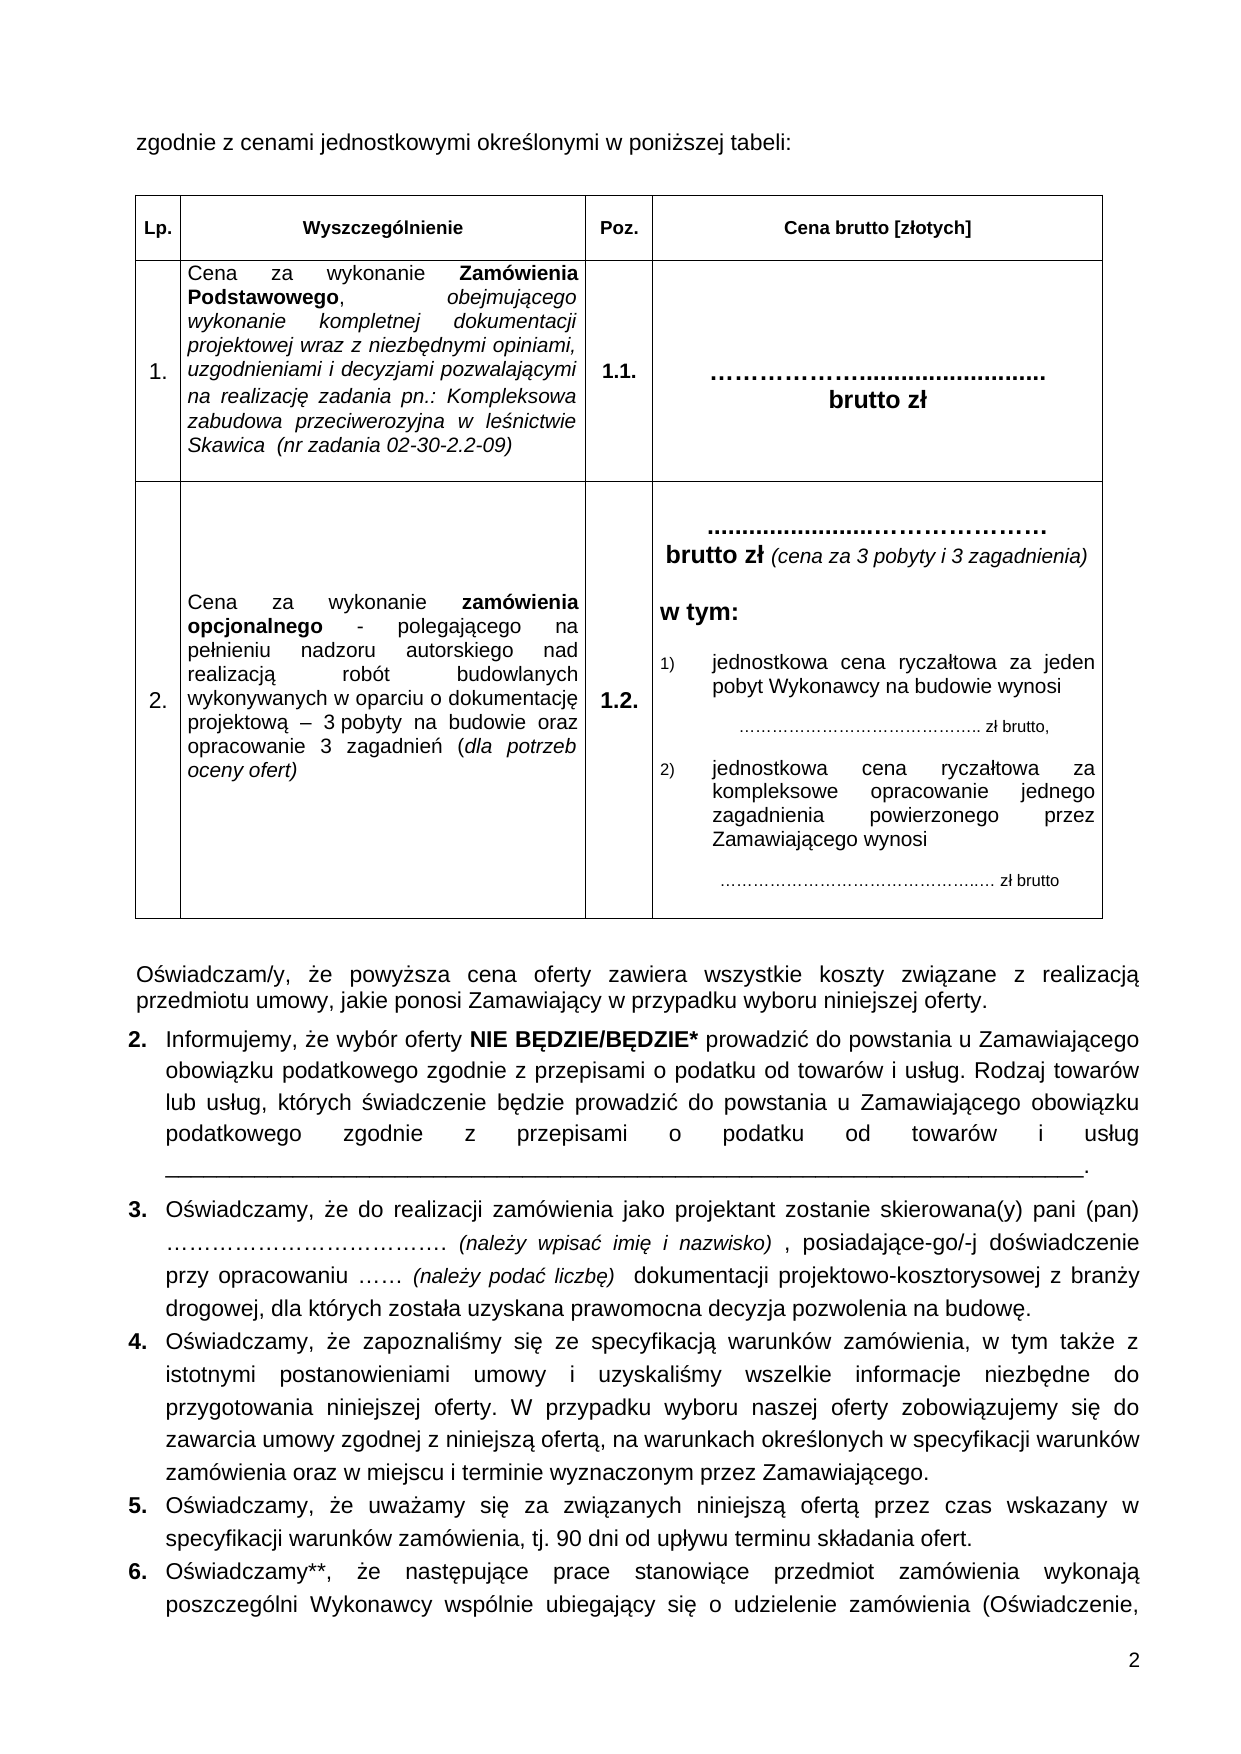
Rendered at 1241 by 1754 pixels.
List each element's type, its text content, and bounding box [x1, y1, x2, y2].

table_cell 2. [136, 482, 180, 918]
list Oświadczamy, że zapoznaliśmy się ze specyfikacją warunków zamówienia, w tym także z istotnymi postanowieniami umowy i uzyskaliśmy wszelkie informacje niezbędne do przygotowania niniejszej oferty. W przypadku wyboru naszej oferty zobowiązujemy się do zawarcia umowy zgodnej z niniejszą ofertą, na warunkach określonych w specyfikacji warunków zamówienia oraz w miejscu i terminie wyznaczonym przez Zamawiającego. [128, 1328, 1140, 1486]
table_cell ........................………………… brutto zł (cena za 3 pobyty i 3 zagadnienia) w tym: jednostkowa cena ryczałtowa za jeden pobyt Wykonawcy na budowie wynosi …………………………………….. zł brutto, jednostkowa cena ryczałtowa za kompleksowe opracowanie jednego zagadnienia powierzonego przez Zamawiającego wynosi ………………………………………..… zł brutto [653, 482, 1102, 918]
table_cell Cena za wykonanie zamówienia opcjonalnego - polegającego na pełnieniu nadzoru autorskiego nad realizacją robót budowlanych wykonywanych w oparciu o dokumentację projektową – 3 pobyty na budowie oraz opracowanie 3 zagadnień (dla potrzeb oceny ofert) [181, 482, 585, 918]
table_header Wyszczególnienie [181, 196, 585, 260]
table_cell 1. [136, 261, 180, 481]
table_header Lp. [136, 196, 180, 260]
table_cell Cena za wykonanie Zamówienia Podstawowego, obejmującego wykonanie kompletnej dokumentacji projektowej wraz z niezbędnymi opiniami, uzgodnieniami i decyzjami pozwalającymi na realizację zadania pn.: Kompleksowa zabudowa przeciwerozyjna w leśnictwie Skawica (nr zadania 02-30-2.2-09) [181, 261, 585, 481]
list Oświadczamy, że do realizacji zamówienia jako projektant zostanie skierowana(y) pani (pan) ………………………………. (należy wpisać imię i nazwisko) , posiadające-go/-j doświadczenie przy opracowaniu …… (należy podać liczbę) dokumentacji projektowo-kosztorysowej z branży drogowej, dla których została uzyskana prawomocna decyzja pozwolenia na budowę. [128, 1196, 1140, 1321]
table_header Cena brutto [złotych] [653, 196, 1102, 260]
table_cell ………………........................... brutto zł [653, 261, 1102, 481]
table_header Poz. [586, 196, 652, 260]
list Oświadczamy, że uważamy się za związanych niniejszą ofertą przez czas wskazany w specyfikacji warunków zamówienia, tj. 90 dni od upływu terminu składania ofert. [128, 1492, 1140, 1552]
list Informujemy, że wybór oferty NIE BĘDZIE/BĘDZIE* prowadzić do powstania u Zamawiającego obowiązku podatkowego zgodnie z przepisami o podatku od towarów i usług. Rodzaj towarów lub usług, których świadczenie będzie prowadzić do powstania u Zamawiającego obowiązku podatkowego zgodnie z przepisami o podatku od towarów i usług ________________________________________________________________________. [128, 1026, 1140, 1178]
text Oświadczam/y, że powyższa cena oferty zawiera wszystkie koszty związane z realizacją przedmiotu umowy, jakie ponosi Zamawiający w przypadku wyboru niniejszej oferty. [136, 961, 1140, 1013]
table_cell 1.1. [586, 261, 652, 481]
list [128, 1558, 1140, 1617]
text zgodnie z cenami jednostkowymi określonymi w poniższej tabeli: [136, 129, 1140, 156]
table_cell 1.2. [586, 482, 652, 918]
